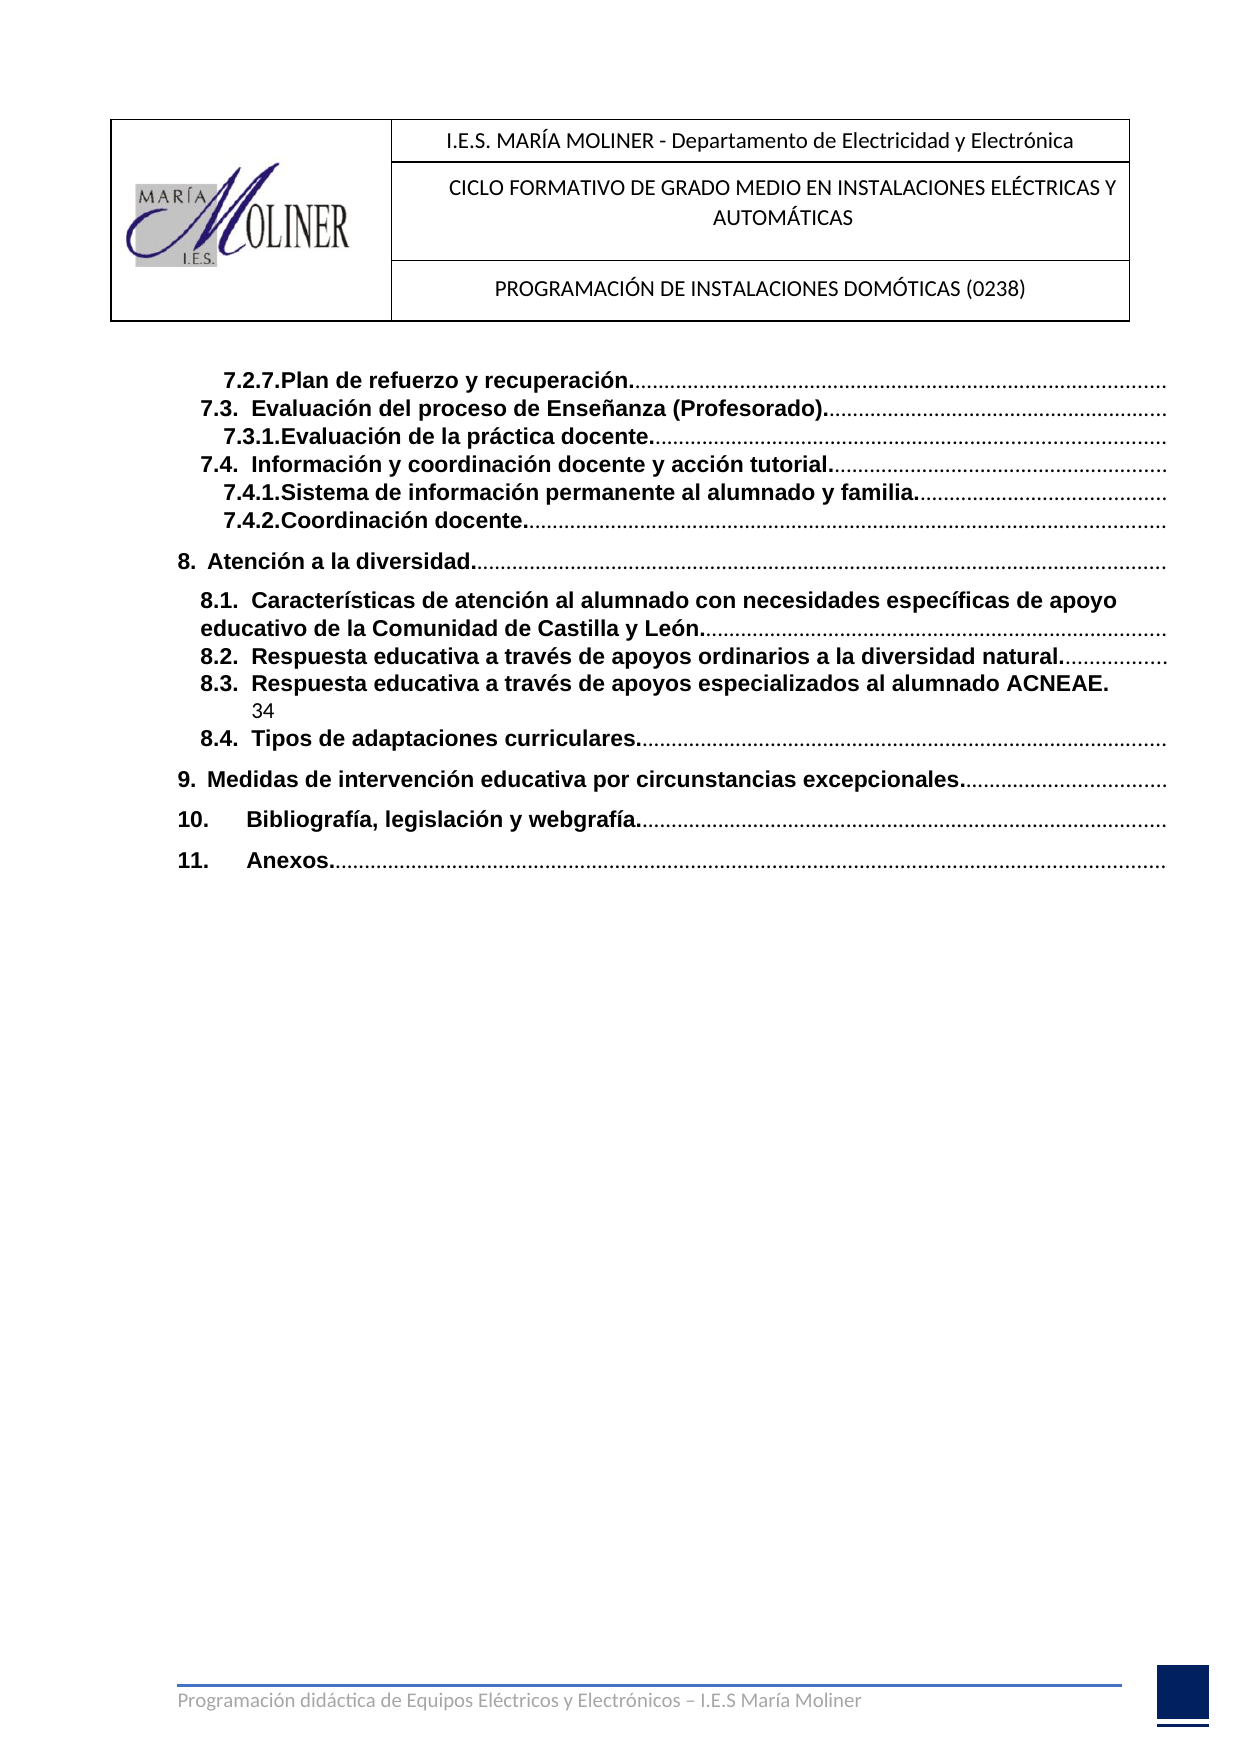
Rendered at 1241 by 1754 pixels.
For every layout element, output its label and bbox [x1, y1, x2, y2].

picture [121, 155, 353, 281]
